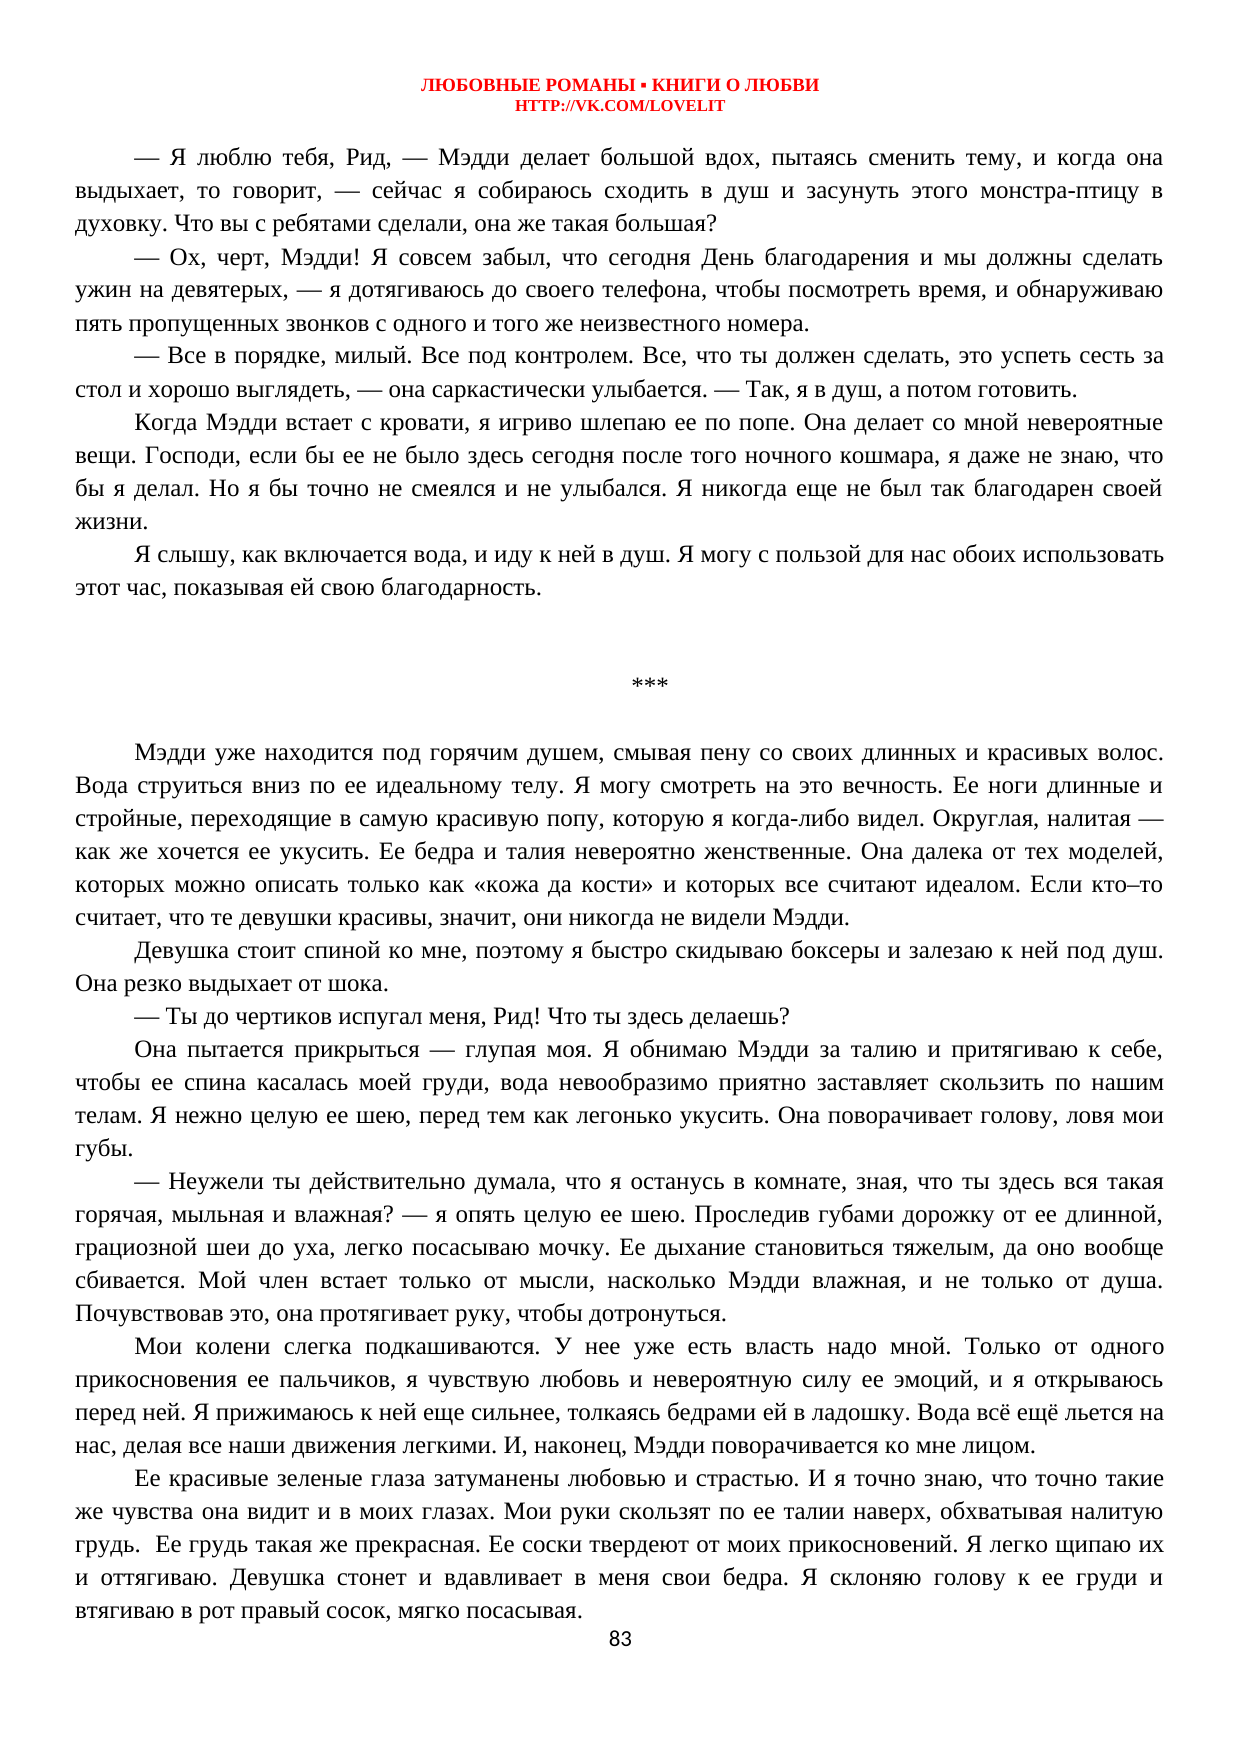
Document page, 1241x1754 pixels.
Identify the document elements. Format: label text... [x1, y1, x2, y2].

text — Ох, черт, Мэдди! Я совсем забыл, что сегодня День благодарения и мы должны сделать ужин на девятерых, — я дотягиваюсь до своего телефона, чтобы посмотреть время, и обнаруживаю пять пропущенных звонков с одного и того же неизвестного номера. [75, 242, 1165, 336]
text — Все в порядке, милый. Все под контролем. Все, что ты должен сделать, это успеть сесть за стол и хорошо выглядеть, — она саркастически улыбается. — Так, я в душ, а потом готовить. [75, 341, 1165, 402]
text Когда Мэдди встает с кровати, я игриво шлепаю ее по попе. Она делает со мной невероятные вещи. Господи, если бы ее не было здесь сегодня после того ночного кошмара, я даже не знаю, что бы я делал. Но я бы точно не смеялся и не улыбался. Я никогда еще не был так благодарен своей жизни. [75, 407, 1165, 534]
text — Неужели ты действительно думала, что я останусь в комнате, зная, что ты здесь вся такая горячая, мыльная и влажная? — я опять целую ее шею. Проследив губами дорожку от ее длинной, грациозной шеи до уха, легко посасываю мочку. Ее дыхание становиться тяжелым, да оно вообще сбивается. Мой член встает только от мысли, насколько Мэдди влажная, и не только от душа. Почувствовав это, она протягивает руку, чтобы дотронуться. [75, 1166, 1165, 1327]
text Ее красивые зеленые глаза затуманены любовью и страстью. И я точно знаю, что точно такие же чувства она видит и в моих глазах. Мои руки скользят по ее талии наверх, обхватывая налитую грудь. Ее грудь такая же прекрасная. Ее соски твердеют от моих прикосновений. Я легко щипаю их и оттягиваю. Девушка стонет и вдавливает в меня свои бедра. Я склоняю голову к ее груди и втягиваю в рот правый сосок, мягко посасывая. [75, 1463, 1165, 1624]
text Она пытается прикрыться — глупая моя. Я обнимаю Мэдди за талию и притягиваю к себе, чтобы ее спина касалась моей груди, вода невообразимо приятно заставляет скользить по нашим телам. Я нежно целую ее шею, перед тем как легонько укусить. Она поворачивает голову, ловя мои губы. [75, 1034, 1165, 1162]
text — Ты до чертиков испугал меня, Рид! Что ты здесь делаешь? [75, 1001, 1165, 1030]
text — Я люблю тебя, Рид, — Мэдди делает большой вдох, пытаясь сменить тему, и когда она выдыхает, то говорит, — сейчас я собираюсь сходить в душ и засунуть этого монстра-птицу в духовку. Что вы с ребятами сделали, она же такая большая? [75, 142, 1165, 237]
text Мэдди уже находится под горячим душем, смывая пену со своих длинных и красивых волос. Вода струиться вниз по ее идеальному телу. Я могу смотреть на это вечность. Ее ноги длинные и стройные, переходящие в самую красивую попу, которую я когда-либо видел. Округлая, налитая — как же хочется ее укусить. Ее бедра и талия невероятно женственные. Она далека от тех моделей, которых можно описать только как «кожа да кости» и которых все считают идеалом. Если кто–то считает, что те девушки красивы, значит, они никогда не видели Мэдди. [75, 737, 1165, 931]
text *** [75, 671, 1165, 699]
text Я слышу, как включается вода, и иду к ней в душ. Я могу с пользой для нас обоих использовать этот час, показывая ей свою благодарность. [75, 539, 1165, 601]
text Девушка стоит спиной ко мне, поэтому я быстро скидываю боксеры и залезаю к ней под душ. Она резко выдыхает от шока. [75, 935, 1165, 997]
text Мои колени слегка подкашиваются. У нее уже есть власть надо мной. Только от одного прикосновения ее пальчиков, я чувствую любовь и невероятную силу ее эмоций, и я открываюсь перед ней. Я прижимаюсь к ней еще сильнее, толкаясь бедрами ей в ладошку. Вода всё ещё льется на нас, делая все наши движения легкими. И, наконец, Мэдди поворачивается ко мне лицом. [75, 1331, 1165, 1459]
